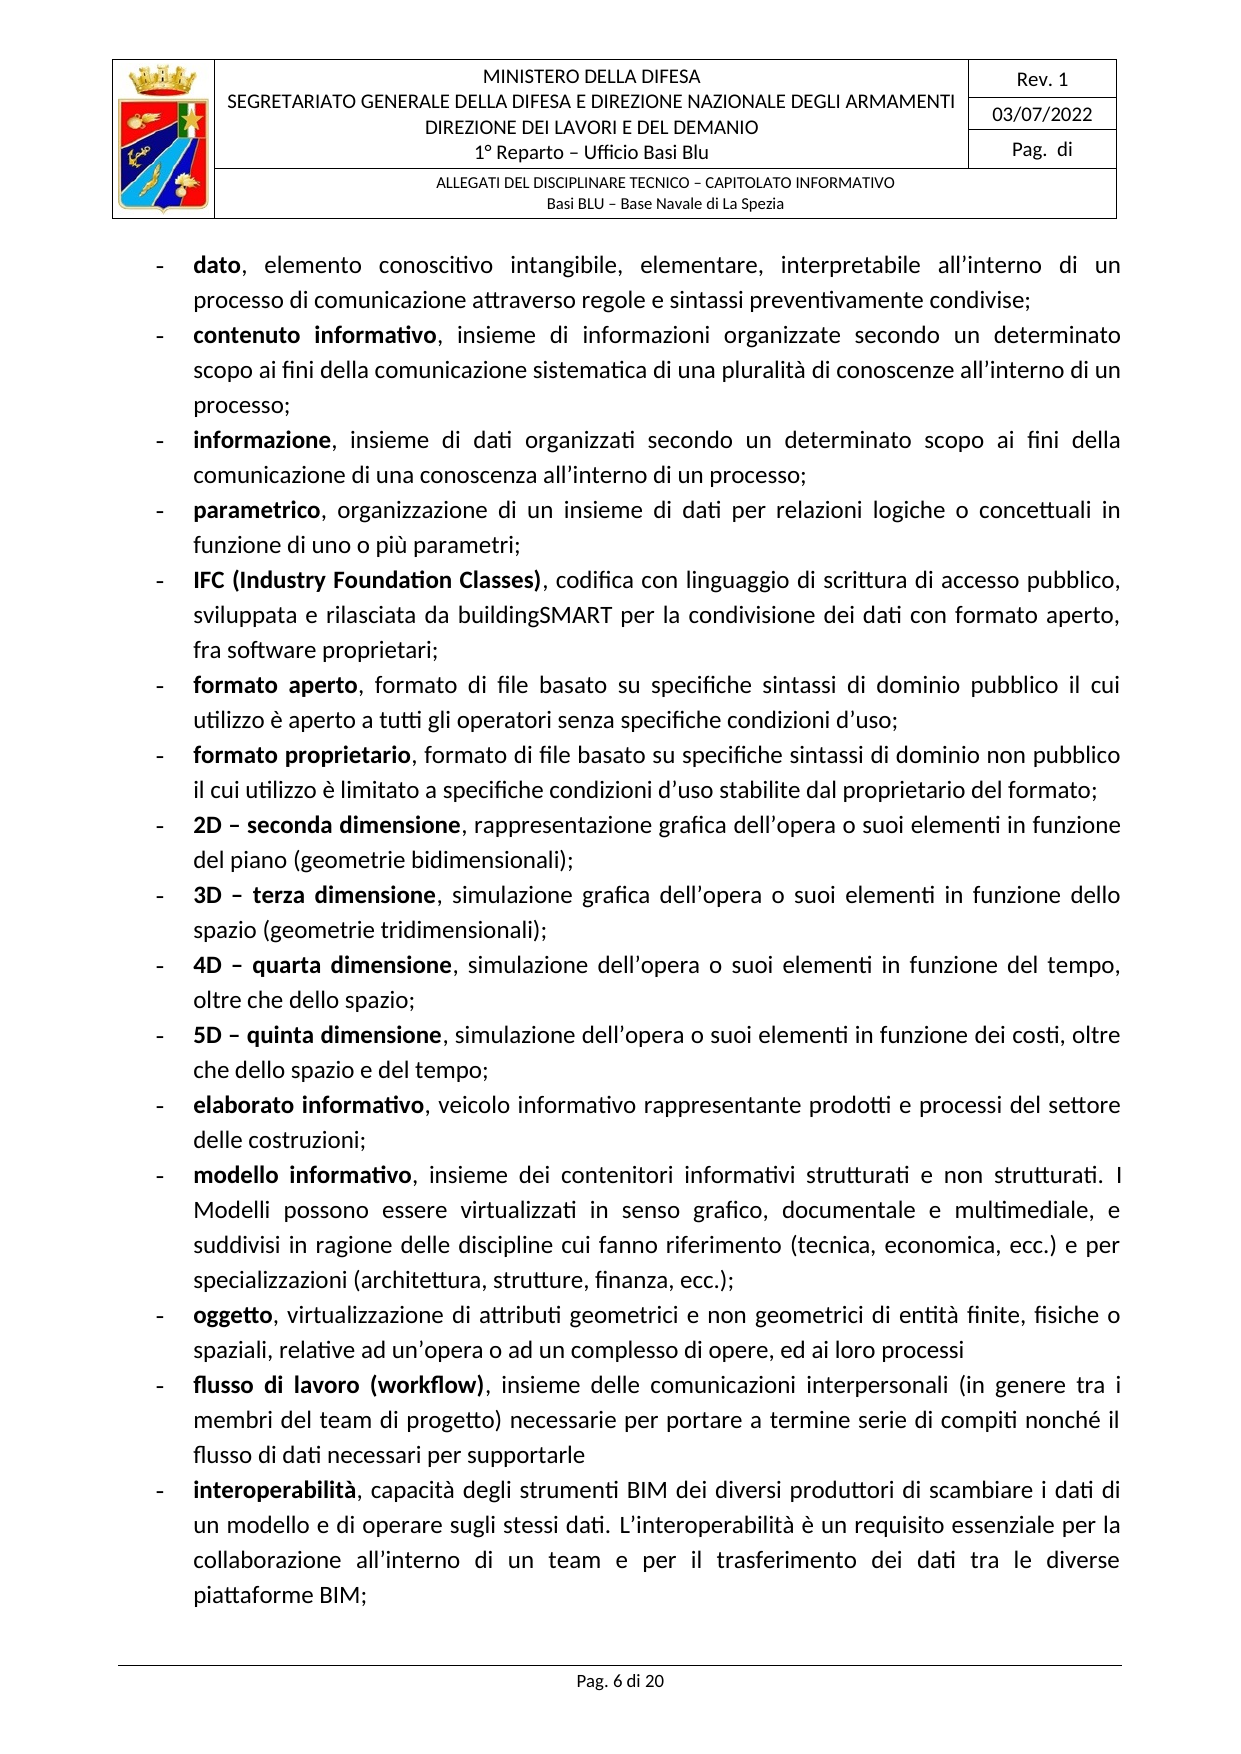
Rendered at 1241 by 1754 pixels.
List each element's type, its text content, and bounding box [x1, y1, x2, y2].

list elaborato informativo, veicolo informativo rappresentante prodotti e processi del settore delle costruzioni; [156, 1089, 1122, 1154]
list flusso di lavoro (workflow), insieme delle comunicazioni interpersonali (in genere tra i membri del team di progetto) necessarie per portare a termine serie di compiti nonché il flusso di dati necessari per supportarle [156, 1369, 1122, 1469]
list 5D – quinta dimensione, simulazione dell’opera o suoi elementi in funzione dei costi, oltre che dello spazio e del tempo; [156, 1019, 1122, 1084]
list 3D – terza dimensione, simulazione grafica dell’opera o suoi elementi in funzione dello spazio (geometrie tridimensionali); [156, 879, 1122, 944]
list dato, elemento conoscitivo intangibile, elementare, interpretabile all’interno di un processo di comunicazione attraverso regole e sintassi preventivamente condivise; [156, 249, 1122, 314]
list formato aperto, formato di file basato su specifiche sintassi di dominio pubblico il cui utilizzo è aperto a tutti gli operatori senza specifiche condizioni d’uso; [156, 669, 1122, 734]
picture [118, 63, 209, 215]
list 4D – quarta dimensione, simulazione dell’opera o suoi elementi in funzione del tempo, oltre che dello spazio; [156, 949, 1122, 1014]
list 2D – seconda dimensione, rappresentazione grafica dell’opera o suoi elementi in funzione del piano (geometrie bidimensionali); [156, 809, 1122, 874]
list IFC (Industry Foundation Classes), codifica con linguaggio di scrittura di accesso pubblico, sviluppata e rilasciata da buildingSMART per la condivisione dei dati con formato aperto, fra software proprietari; [156, 564, 1122, 664]
list modello informativo, insieme dei contenitori informativi strutturati e non strutturati. I Modelli possono essere virtualizzati in senso grafico, documentale e multimediale, e suddivisi in ragione delle discipline cui fanno riferimento (tecnica, economica, ecc.) e per specializzazioni (architettura, strutture, finanza, ecc.); [156, 1159, 1122, 1294]
list contenuto informativo, insieme di informazioni organizzate secondo un determinato scopo ai fini della comunicazione sistematica di una pluralità di conoscenze all’interno di un processo; [156, 319, 1122, 419]
list formato proprietario, formato di file basato su specifiche sintassi di dominio non pubblico il cui utilizzo è limitato a specifiche condizioni d’uso stabilite dal proprietario del formato; [156, 739, 1122, 804]
list oggetto, virtualizzazione di attributi geometrici e non geometrici di entità finite, fisiche o spaziali, relative ad un’opera o ad un complesso di opere, ed ai loro processi [156, 1299, 1122, 1364]
list parametrico, organizzazione di un insieme di dati per relazioni logiche o concettuali in funzione di uno o più parametri; [156, 494, 1122, 559]
list informazione, insieme di dati organizzati secondo un determinato scopo ai fini della comunicazione di una conoscenza all’interno di un processo; [156, 424, 1122, 489]
list interoperabilità, capacità degli strumenti BIM dei diversi produttori di scambiare i dati di un modello e di operare sugli stessi dati. L’interoperabilità è un requisito essenziale per la collaborazione all’interno di un team e per il trasferimento dei dati tra le diverse piattaforme BIM; [156, 1474, 1122, 1609]
